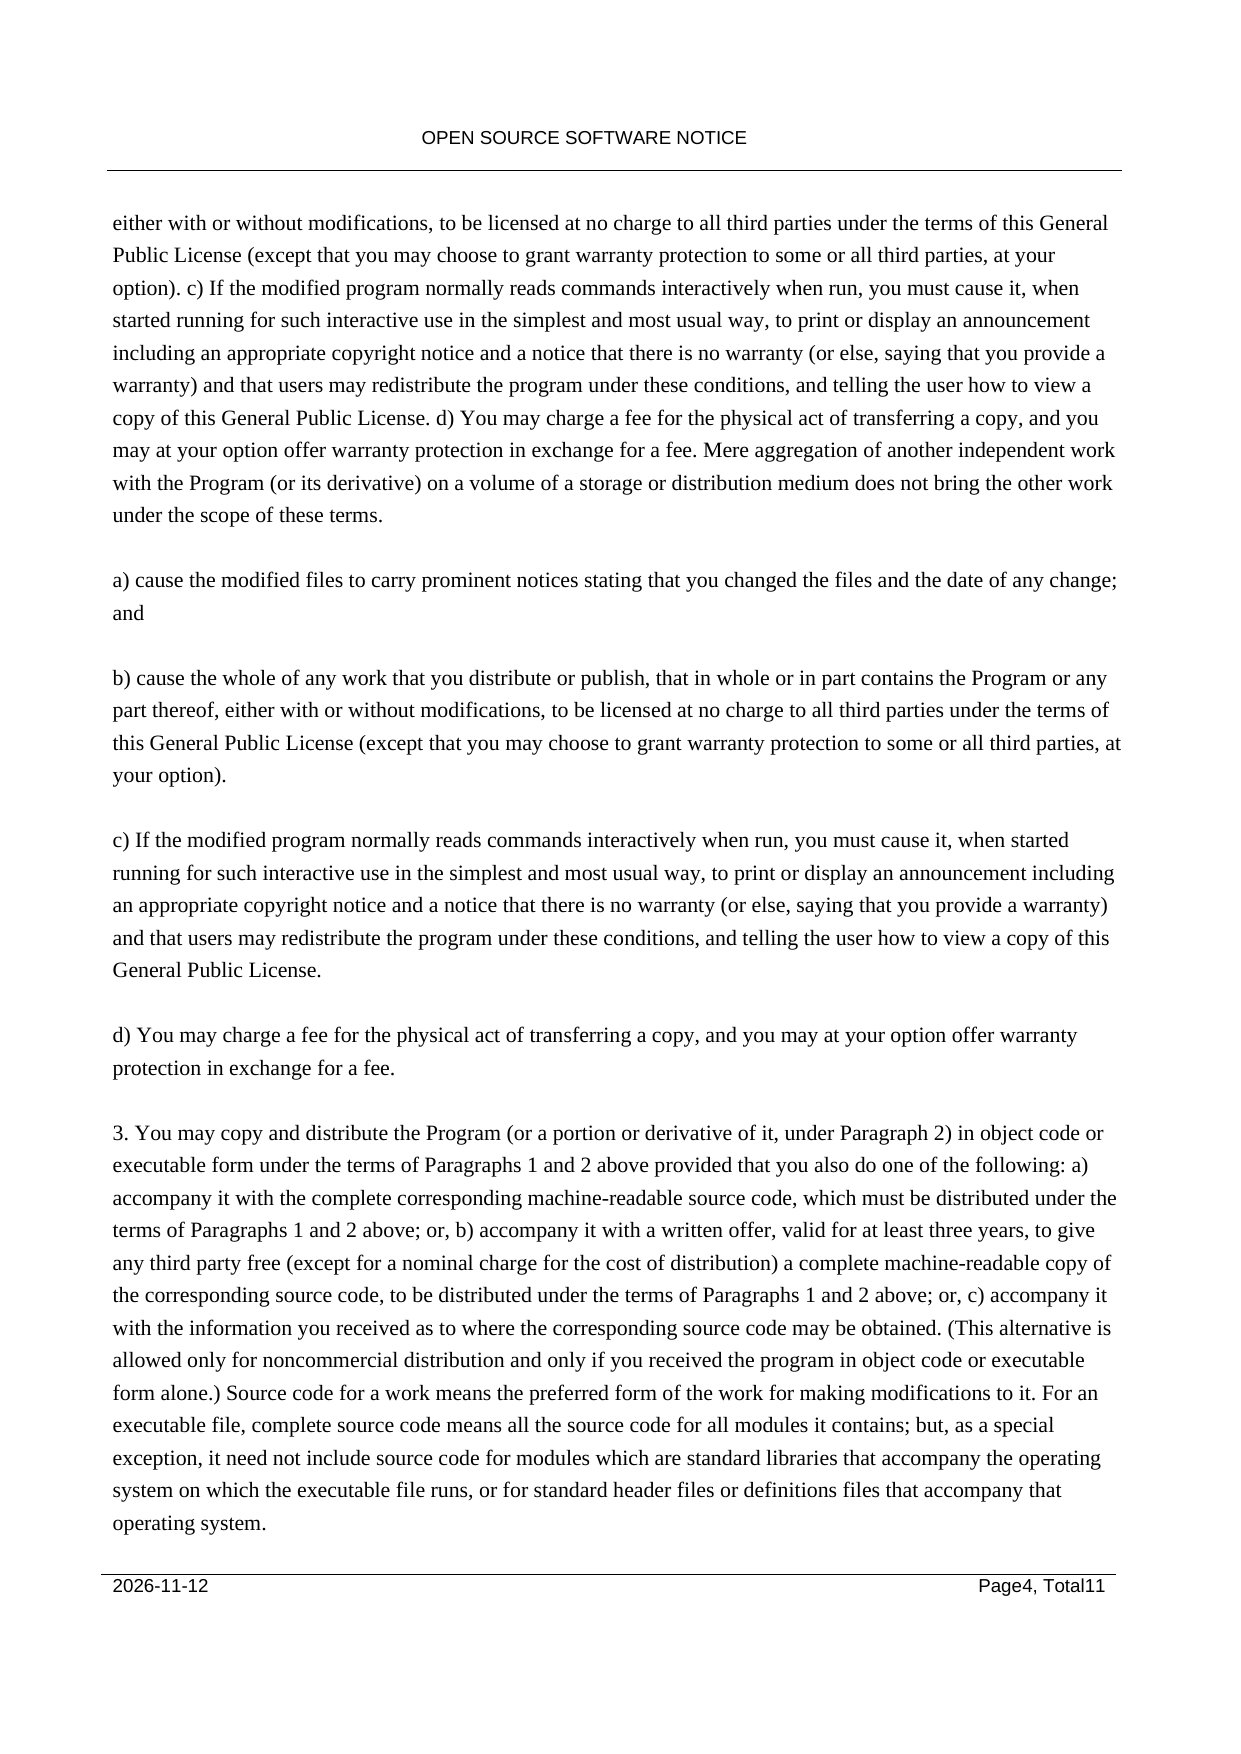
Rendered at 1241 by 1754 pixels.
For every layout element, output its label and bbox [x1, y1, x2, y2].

text [112, 206, 1128, 1539]
